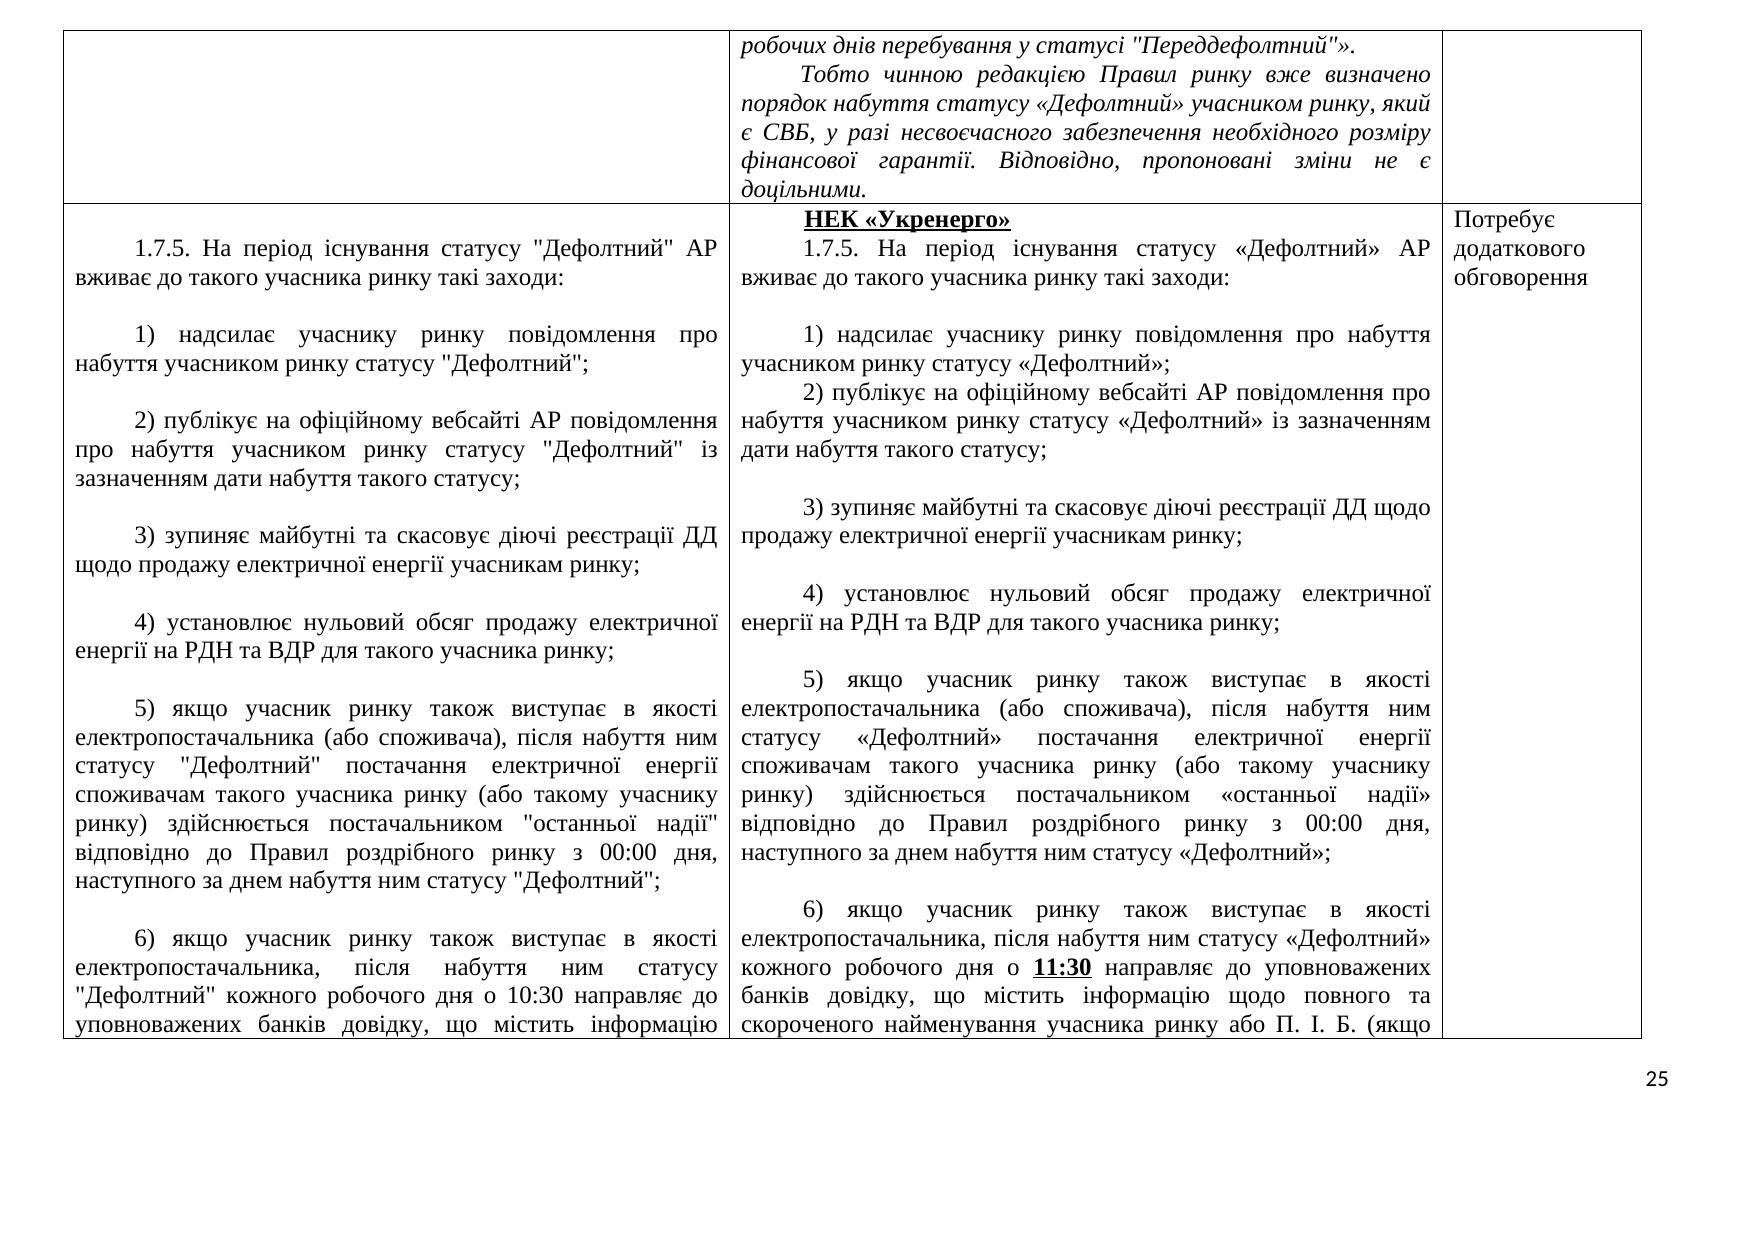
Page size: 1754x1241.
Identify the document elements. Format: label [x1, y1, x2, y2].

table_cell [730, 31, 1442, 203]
table_cell [1443, 204, 1641, 1038]
table_cell [1443, 31, 1641, 203]
table_cell [64, 31, 729, 203]
table_cell [64, 204, 729, 1038]
table_cell [730, 204, 1442, 1038]
